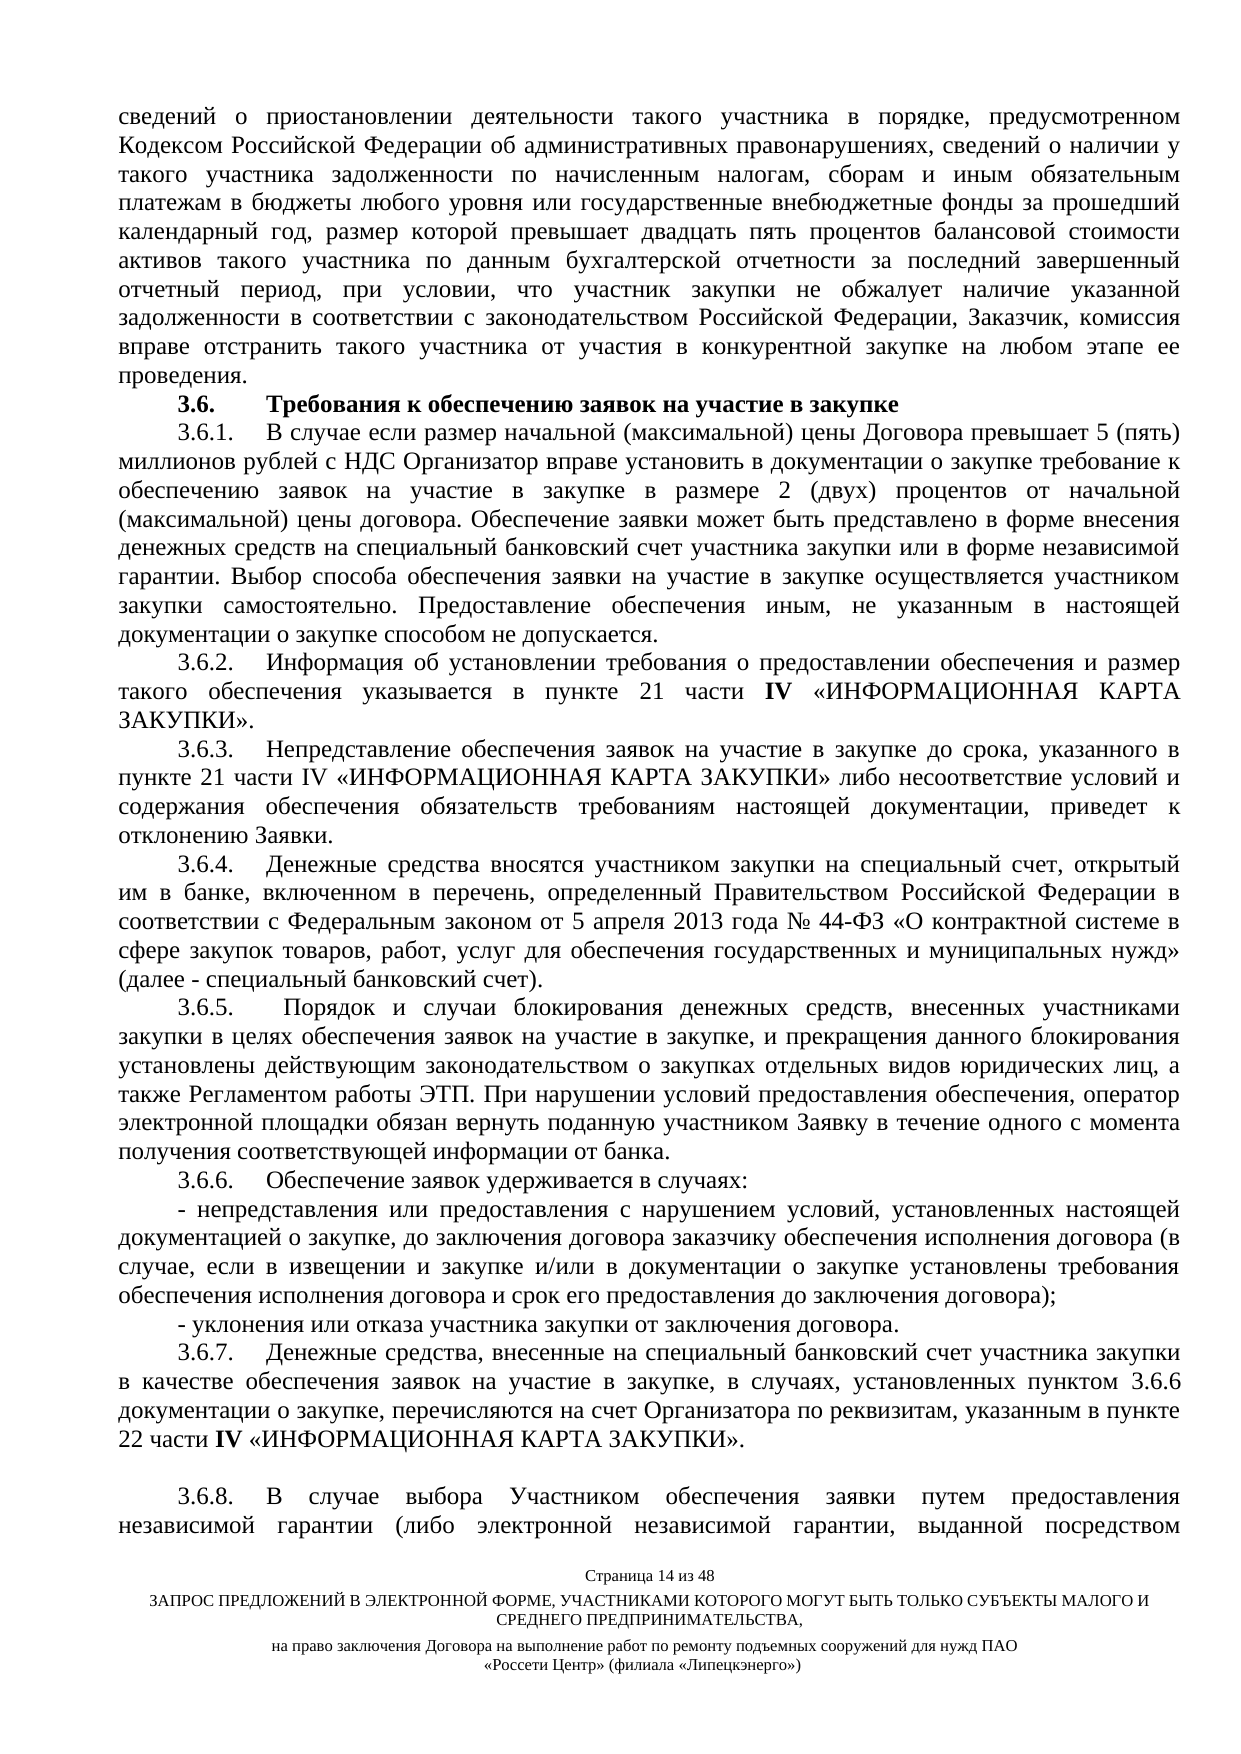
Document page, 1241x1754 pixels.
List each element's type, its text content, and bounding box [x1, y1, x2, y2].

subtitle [118, 101, 1181, 389]
subtitle Информация об установлении требования о предоставлении обеспечения и размер такого обеспечения указывается в пункте 21 части IV «ИНФОРМАЦИОННАЯ КАРТА ЗАКУПКИ». [118, 647, 1181, 734]
subtitle Обеспечение заявок удерживается в случаях: [118, 1165, 1181, 1194]
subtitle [118, 1481, 1181, 1539]
subtitle Порядок и случаи блокирования денежных средств, внесенных участниками закупки в целях обеспечения заявок на участие в закупке, и прекращения данного блокирования установлены действующим законодательством о закупках отдельных видов юридических лиц, а также Регламентом работы ЭТП. При нарушении условий предоставления обеспечения, оператор электронной площадки обязан вернуть поданную участником Заявку в течение одного с момента получения соответствующей информации от банка. [118, 992, 1181, 1165]
text - уклонения или отказа участника закупки от заключения договора. [118, 1309, 1181, 1337]
subtitle Денежные средства вносятся участником закупки на специальный счет, открытый им в банке, включенном в перечень, определенный Правительством Российской Федерации в соответствии с Федеральным законом от 5 апреля 2013 года № 44-ФЗ «О контрактной системе в сфере закупок товаров, работ, услуг для обеспечения государственных и муниципальных нужд» (далее - специальный банковский счет). [118, 849, 1181, 992]
subtitle В случае если размер начальной (максимальной) цены Договора превышает 5 (пять) миллионов рублей с НДС Организатор вправе установить в документации о закупке требование к обеспечению заявок на участие в закупке в размере 2 (двух) процентов от начальной (максимальной) цены договора. Обеспечение заявки может быть представлено в форме внесения денежных средств на специальный банковский счет участника закупки или в форме независимой гарантии. Выбор способа обеспечения заявки на участие в закупке осуществляется участником закупки самостоятельно. Предоставление обеспечения иным, не указанным в настоящей документации о закупке способом не допускается. [118, 417, 1181, 647]
text - непредставления или предоставления с нарушением условий, установленных настоящей документацией о закупке, до заключения договора заказчику обеспечения исполнения договора (в случае, если в извещении и закупке и/или в документации о закупке установлены требования обеспечения исполнения договора и срок его предоставления до заключения договора); [118, 1194, 1181, 1309]
subtitle Непредставление обеспечения заявок на участие в закупке до срока, указанного в пункте 21 части IV «ИНФОРМАЦИОННАЯ КАРТА ЗАКУПКИ» либо несоответствие условий и содержания обеспечения обязательств требованиям настоящей документации, приведет к отклонению Заявки. [118, 734, 1181, 849]
subtitle Денежные средства, внесенные на специальный банковский счет участника закупки в качестве обеспечения заявок на участие в закупке, в случаях, установленных пунктом 3.6.6 документации о закупке, перечисляются на счет Организатора по реквизитам, указанным в пункте 22 части IV «ИНФОРМАЦИОННАЯ КАРТА ЗАКУПКИ». [118, 1337, 1181, 1452]
subtitle Требования к обеспечению заявок на участие в закупке [118, 389, 1181, 417]
